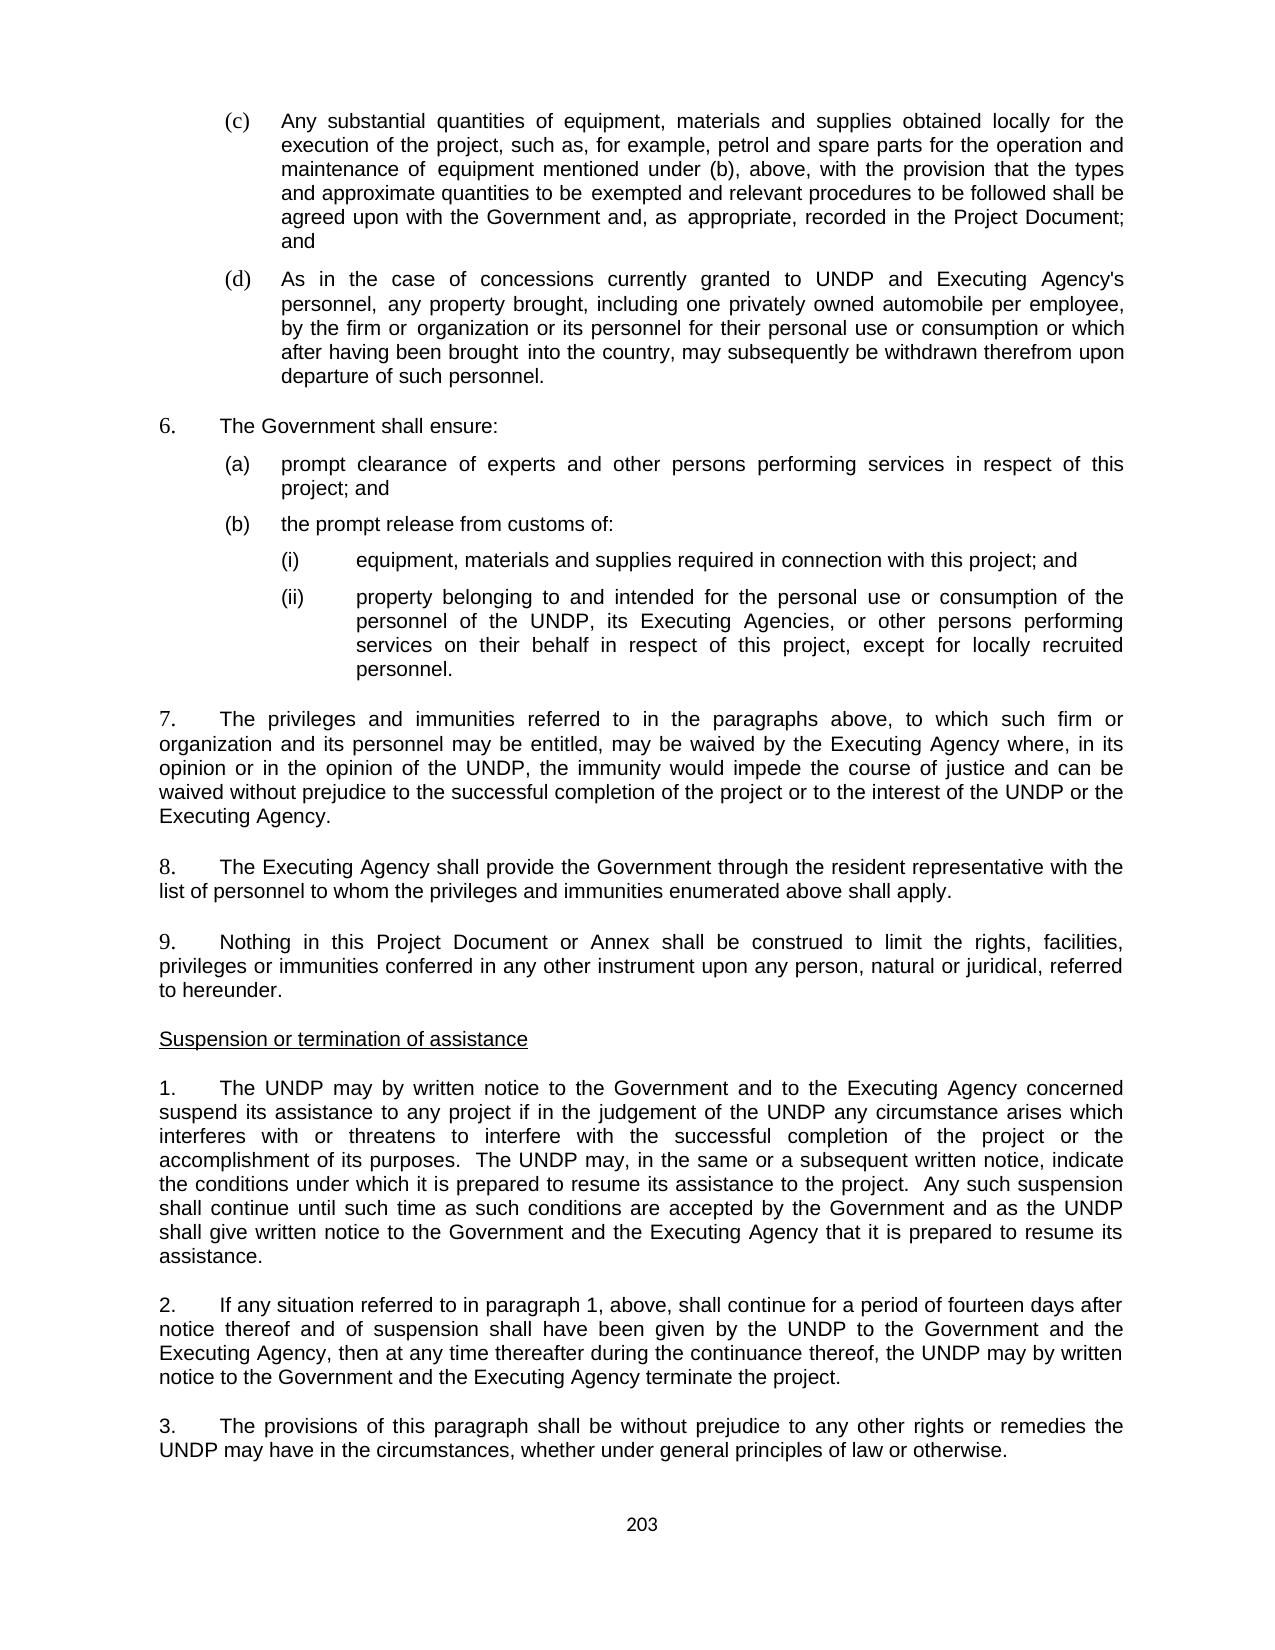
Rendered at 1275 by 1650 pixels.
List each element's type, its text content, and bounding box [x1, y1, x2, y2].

text Suspension or termination of assistance [159, 1027, 1125, 1051]
text 1. The UNDP may by written notice to the Government and to the Executing Agency concerned suspend its assistance to any project if in the judgement of the UNDP any circumstance arises which interferes with or threatens to interfere with the successful completion of the project or the accomplishment of its purposes. The UNDP may, in the same or a subsequent written notice, indicate the conditions under which it is prepared to resume its assistance to the project. Any such suspension shall continue until such time as such conditions are accepted by the Government and as the UNDP shall give written notice to the Government and the Executing Agency that it is prepared to resume its assistance. [159, 1076, 1125, 1268]
list As in the case of concessions currently granted to UNDP and Executing Agency's personnel, any property brought, including one privately owned automobile per employee, by the firm or organization or its personnel for their personal use or consumption or which after having been brought into the country, may subsequently be withdrawn therefrom upon departure of such personnel. [224, 265, 1125, 387]
list Nothing in this Project Document or Annex shall be construed to limit the rights, facilities, privileges or immunities conferred in any other instrument upon any person, natural or juridical, referred to hereunder. [159, 928, 1125, 1002]
text 2. If any situation referred to in paragraph 1, above, shall continue for a period of fourteen days after notice thereof and of suspension shall have been given by the UNDP to the Government and the Executing Agency, then at any time thereafter during the continuance thereof, the UNDP may by written notice to the Government and the Executing Agency terminate the project. [159, 1293, 1125, 1389]
list The Executing Agency shall provide the Government through the resident representative with the list of personnel to whom the privileges and immunities enumerated above shall apply. [159, 853, 1125, 903]
list The privileges and immunities referred to in the paragraphs above, to which such firm or organization and its personnel may be entitled, may be waived by the Executing Agency where, in its opinion or in the opinion of the UNDP, the immunity would impede the course of justice and can be waived without prejudice to the successful completion of the project or to the interest of the UNDP or the Executing Agency. [159, 706, 1125, 828]
list The Government shall ensure: [159, 412, 1125, 439]
text (ii) property belonging to and intended for the personal use or consumption of the personnel of the UNDP, its Executing Agencies, or other persons performing services on their behalf in respect of this project, except for locally recruited personnel. [281, 585, 1125, 681]
text (a) prompt clearance of experts and other persons performing services in respect of this project; and [224, 451, 1125, 499]
text 3. The provisions of this paragraph shall be without prejudice to any other rights or remedies the UNDP may have in the circumstances, whether under general principles of law or otherwise. [159, 1414, 1125, 1462]
text (i) equipment, materials and supplies required in connection with this project; and [281, 548, 1125, 572]
list Any substantial quantities of equipment, materials and supplies obtained locally for the execution of the project, such as, for example, petrol and spare parts for the operation and maintenance of equipment mentioned under (b), above, with the provision that the types and approximate quantities to be exempted and relevant procedures to be followed shall be agreed upon with the Government and, as appropriate, recorded in the Project Document; and [224, 107, 1125, 253]
text (b) the prompt release from customs of: [224, 512, 1125, 536]
